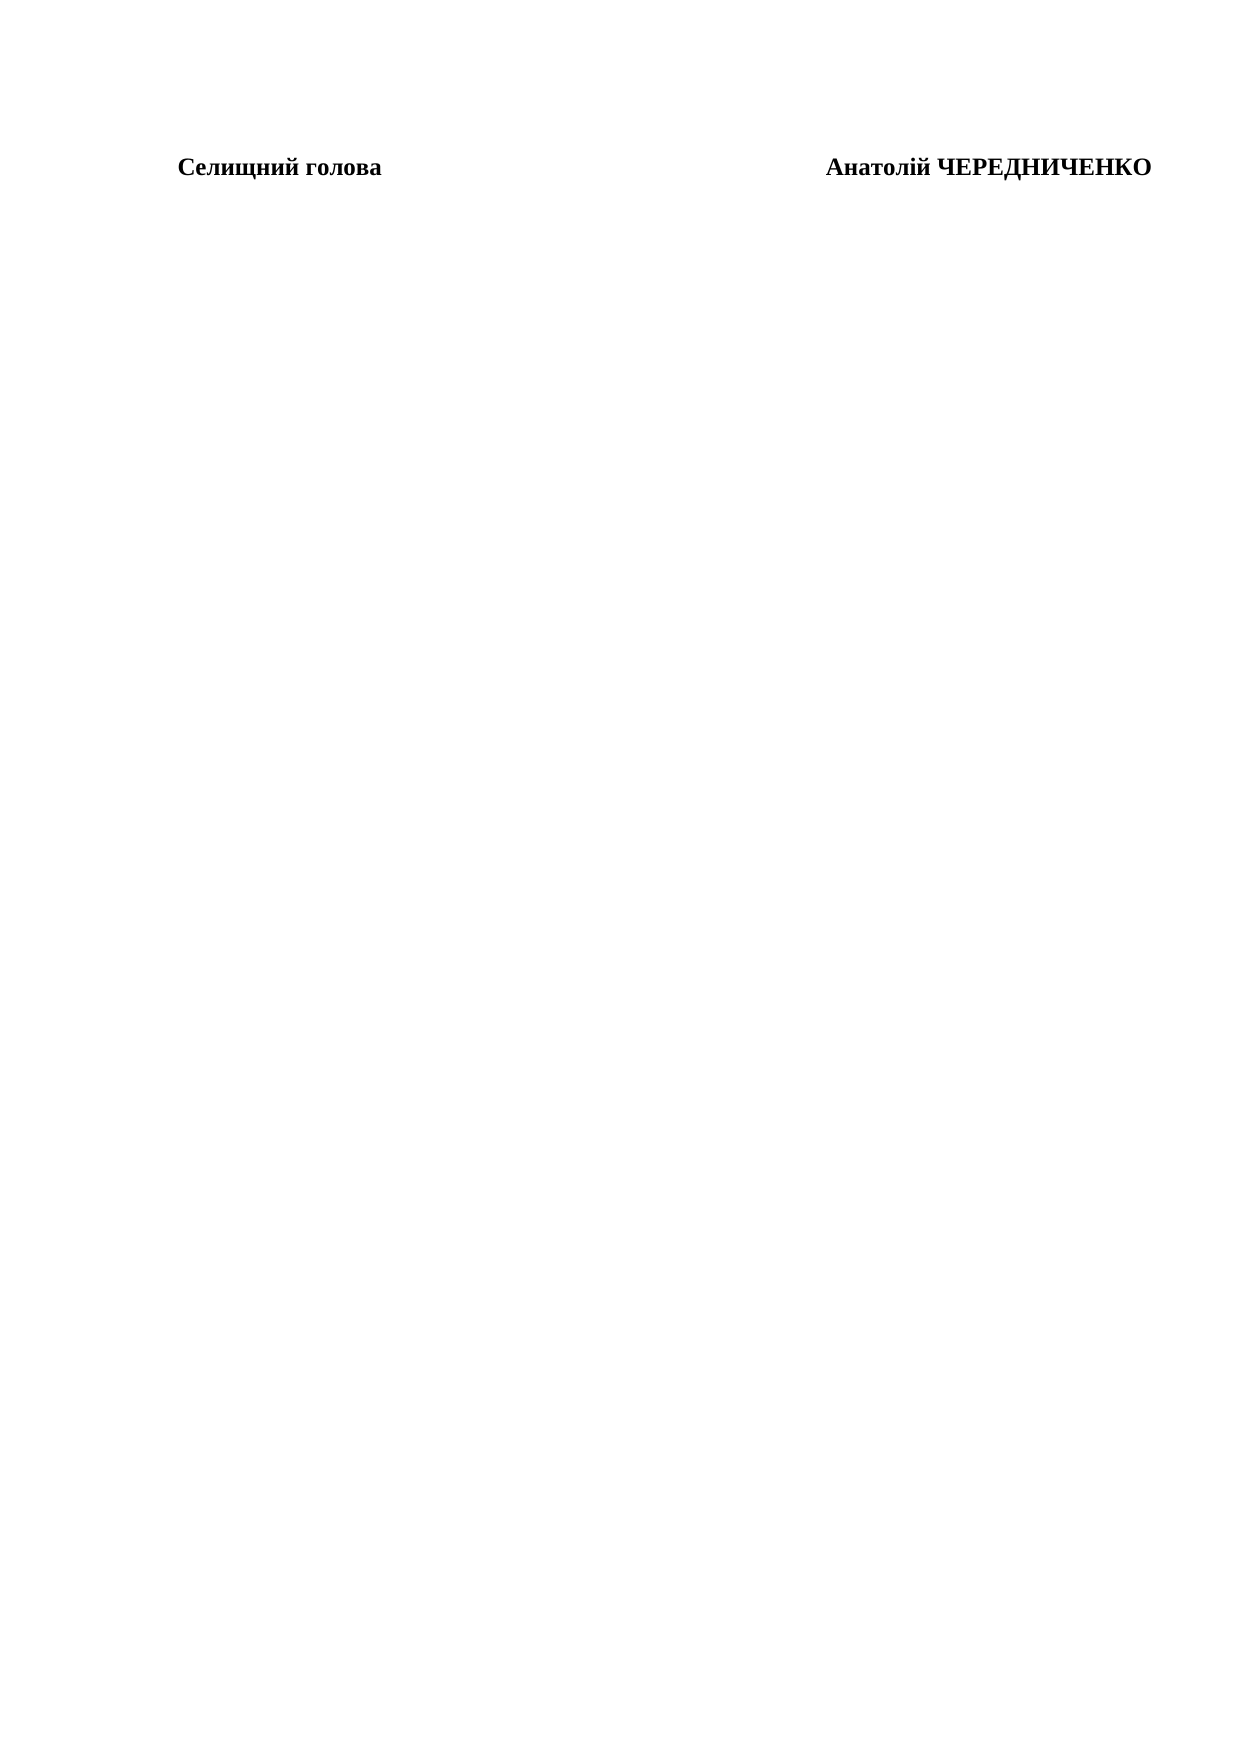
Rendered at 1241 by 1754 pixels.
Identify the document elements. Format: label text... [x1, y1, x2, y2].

text Селищний голова Анатолій ЧЕРЕДНИЧЕНКО [177, 152, 1181, 180]
